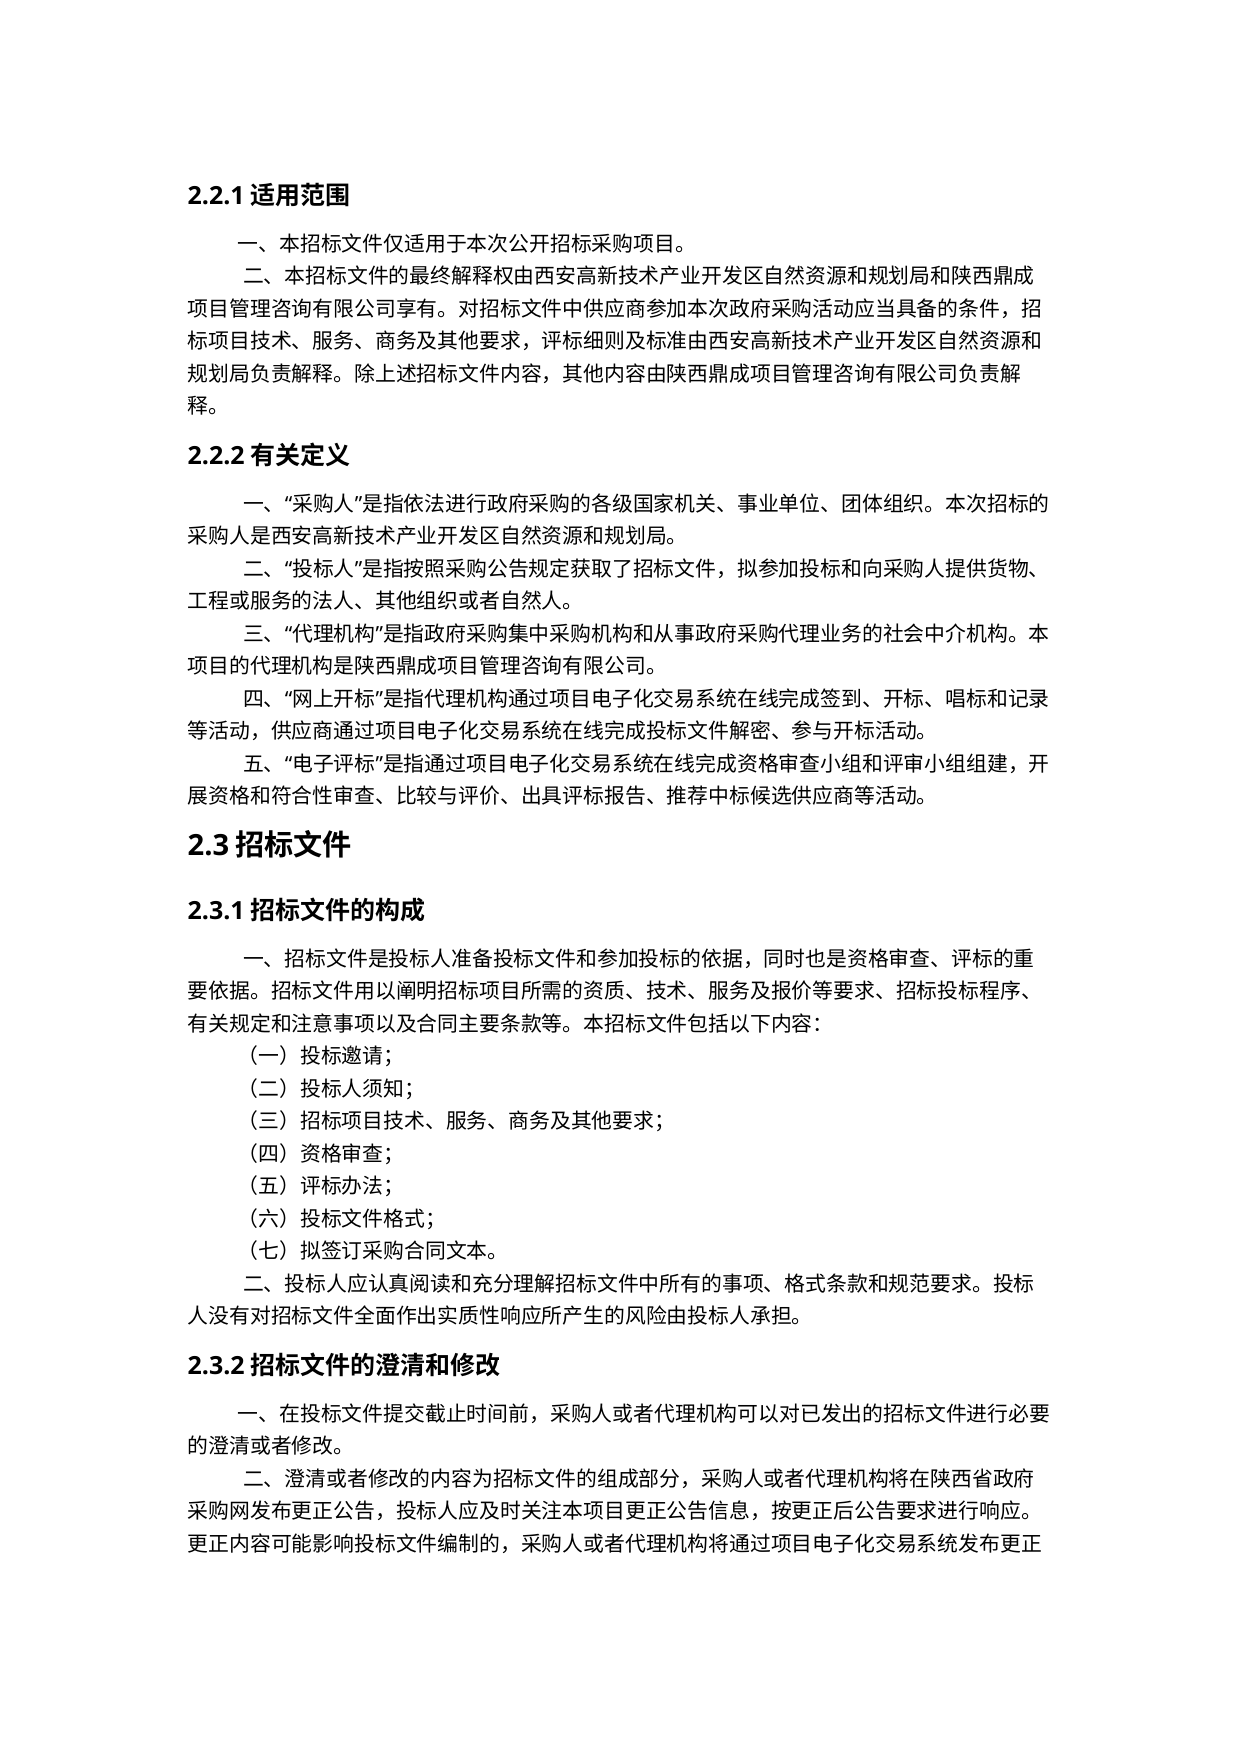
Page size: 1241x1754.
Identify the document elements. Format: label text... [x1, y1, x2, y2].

text 一、在投标文件提交截止时间前，采购人或者代理机构可以对已发出的招标文件进行必要的澄清或者修改。 [187, 1397, 1053, 1462]
text 2.3.1招标文件的构成 [187, 877, 1053, 942]
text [187, 1462, 1053, 1559]
text （三）招标项目技术、服务、商务及其他要求； [187, 1104, 1053, 1137]
text （七）拟签订采购合同文本。 [187, 1234, 1053, 1267]
text 2.3.2招标文件的澄清和修改 [187, 1332, 1053, 1397]
text （五）评标办法； [187, 1169, 1053, 1202]
text （四）资格审查； [187, 1137, 1053, 1169]
text （六）投标文件格式； [187, 1202, 1053, 1234]
text 五、“电子评标”是指通过项目电子化交易系统在线完成资格审查小组和评审小组组建，开展资格和符合性审查、比较与评价、出具评标报告、推荐中标候选供应商等活动。 [187, 747, 1053, 812]
text （二）投标人须知； [187, 1072, 1053, 1104]
text 一、招标文件是投标人准备投标文件和参加投标的依据，同时也是资格审查、评标的重要依据。招标文件用以阐明招标项目所需的资质、技术、服务及报价等要求、招标投标程序、有关规定和注意事项以及合同主要条款等。本招标文件包括以下内容： [187, 942, 1053, 1039]
text 三、“代理机构”是指政府采购集中采购机构和从事政府采购代理业务的社会中介机构。本项目的代理机构是陕西鼎成项目管理咨询有限公司。 [187, 617, 1053, 682]
text 2.3招标文件 [187, 812, 1053, 877]
text （一）投标邀请； [187, 1039, 1053, 1072]
text 四、“网上开标”是指代理机构通过项目电子化交易系统在线完成签到、开标、唱标和记录等活动，供应商通过项目电子化交易系统在线完成投标文件解密、参与开标活动。 [187, 682, 1053, 747]
text 二、“投标人”是指按照采购公告规定获取了招标文件，拟参加投标和向采购人提供货物、工程或服务的法人、其他组织或者自然人。 [187, 552, 1053, 617]
text 二、投标人应认真阅读和充分理解招标文件中所有的事项、格式条款和规范要求。投标人没有对招标文件全面作出实质性响应所产生的风险由投标人承担。 [187, 1267, 1053, 1332]
text 2.2.2有关定义 [187, 422, 1053, 487]
text 2.2.1适用范围 [187, 162, 1053, 227]
text 一、“采购人”是指依法进行政府采购的各级国家机关、事业单位、团体组织。本次招标的采购人是西安高新技术产业开发区自然资源和规划局。 [187, 487, 1053, 552]
text 二、本招标文件的最终解释权由西安高新技术产业开发区自然资源和规划局和陕西鼎成项目管理咨询有限公司享有。对招标文件中供应商参加本次政府采购活动应当具备的条件，招标项目技术、服务、商务及其他要求，评标细则及标准由西安高新技术产业开发区自然资源和规划局负责解释。除上述招标文件内容，其他内容由陕西鼎成项目管理咨询有限公司负责解释。 [187, 259, 1053, 422]
text 一、本招标文件仅适用于本次公开招标采购项目。 [187, 227, 1053, 259]
